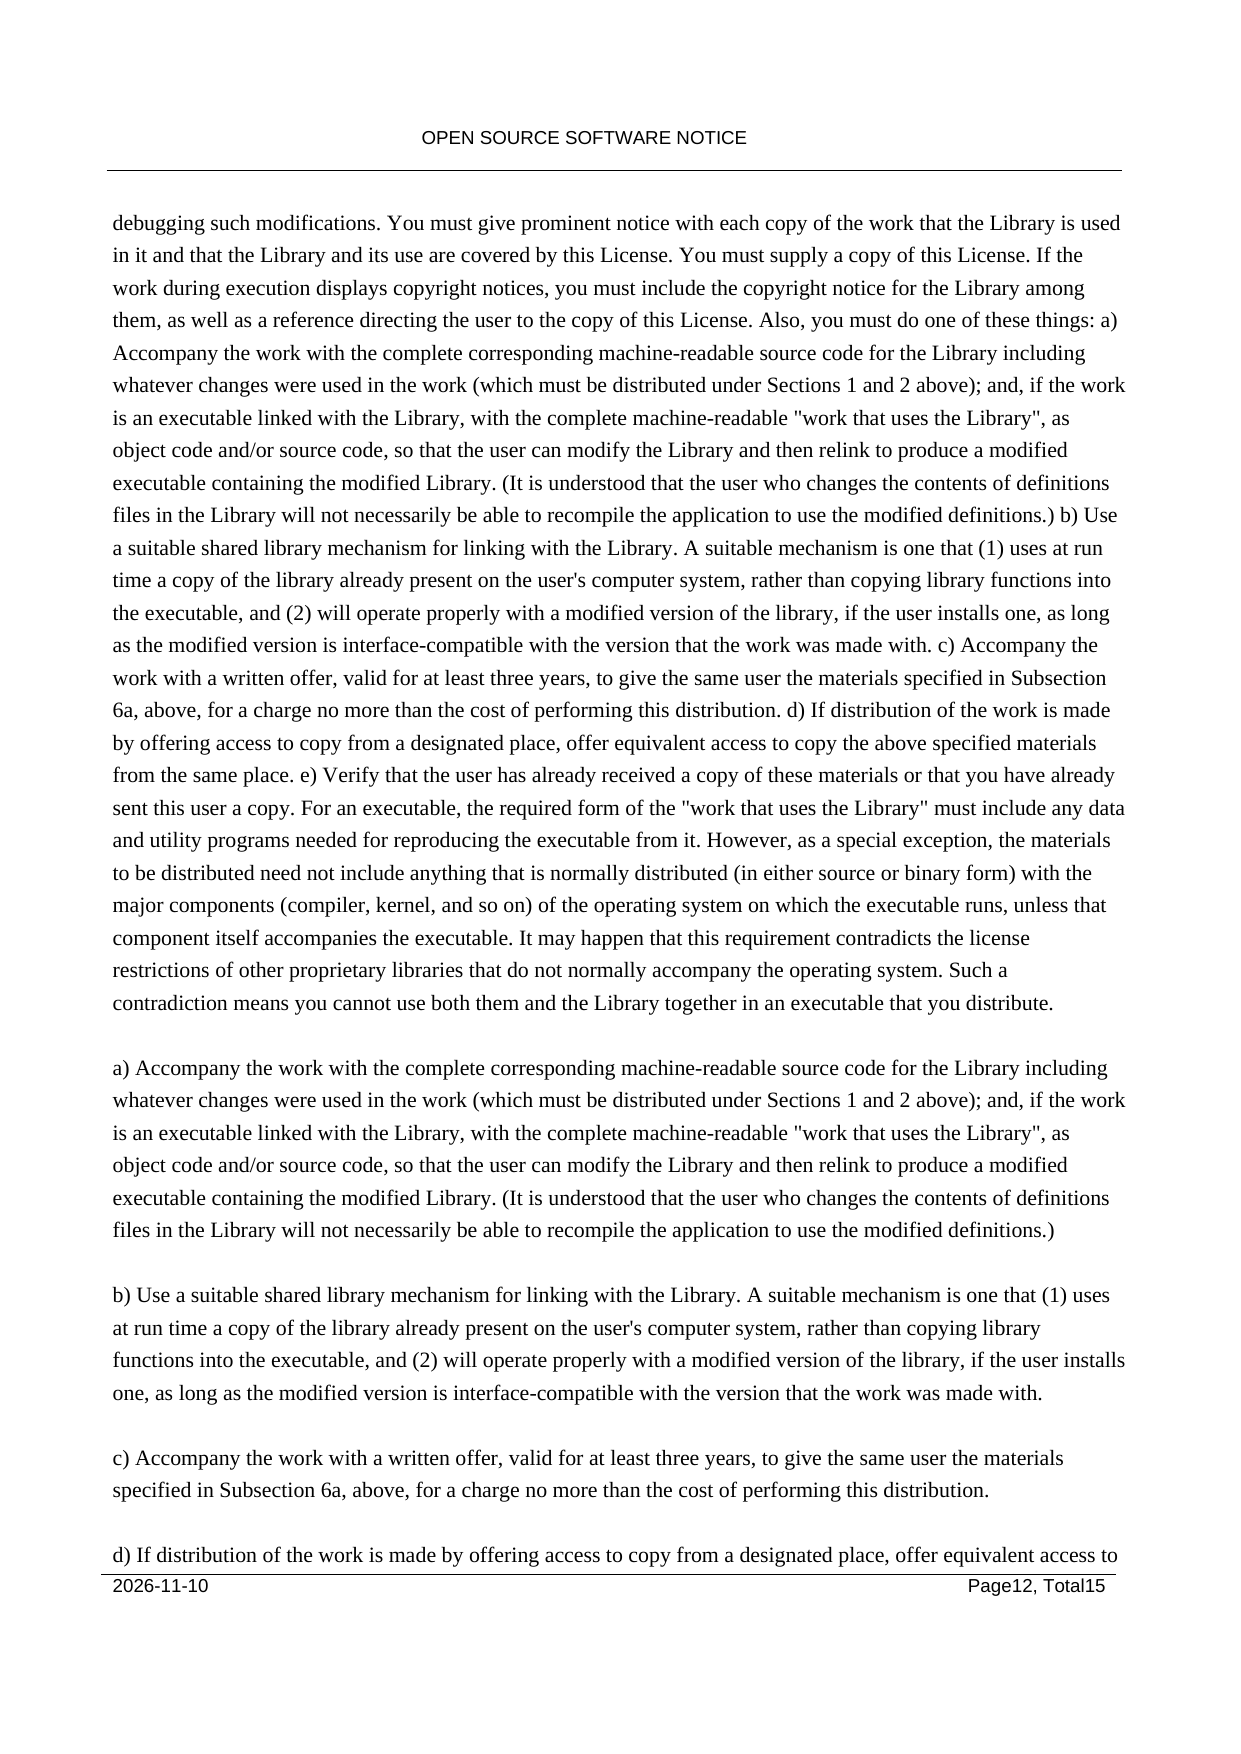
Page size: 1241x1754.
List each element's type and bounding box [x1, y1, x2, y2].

text [112, 206, 1128, 1571]
